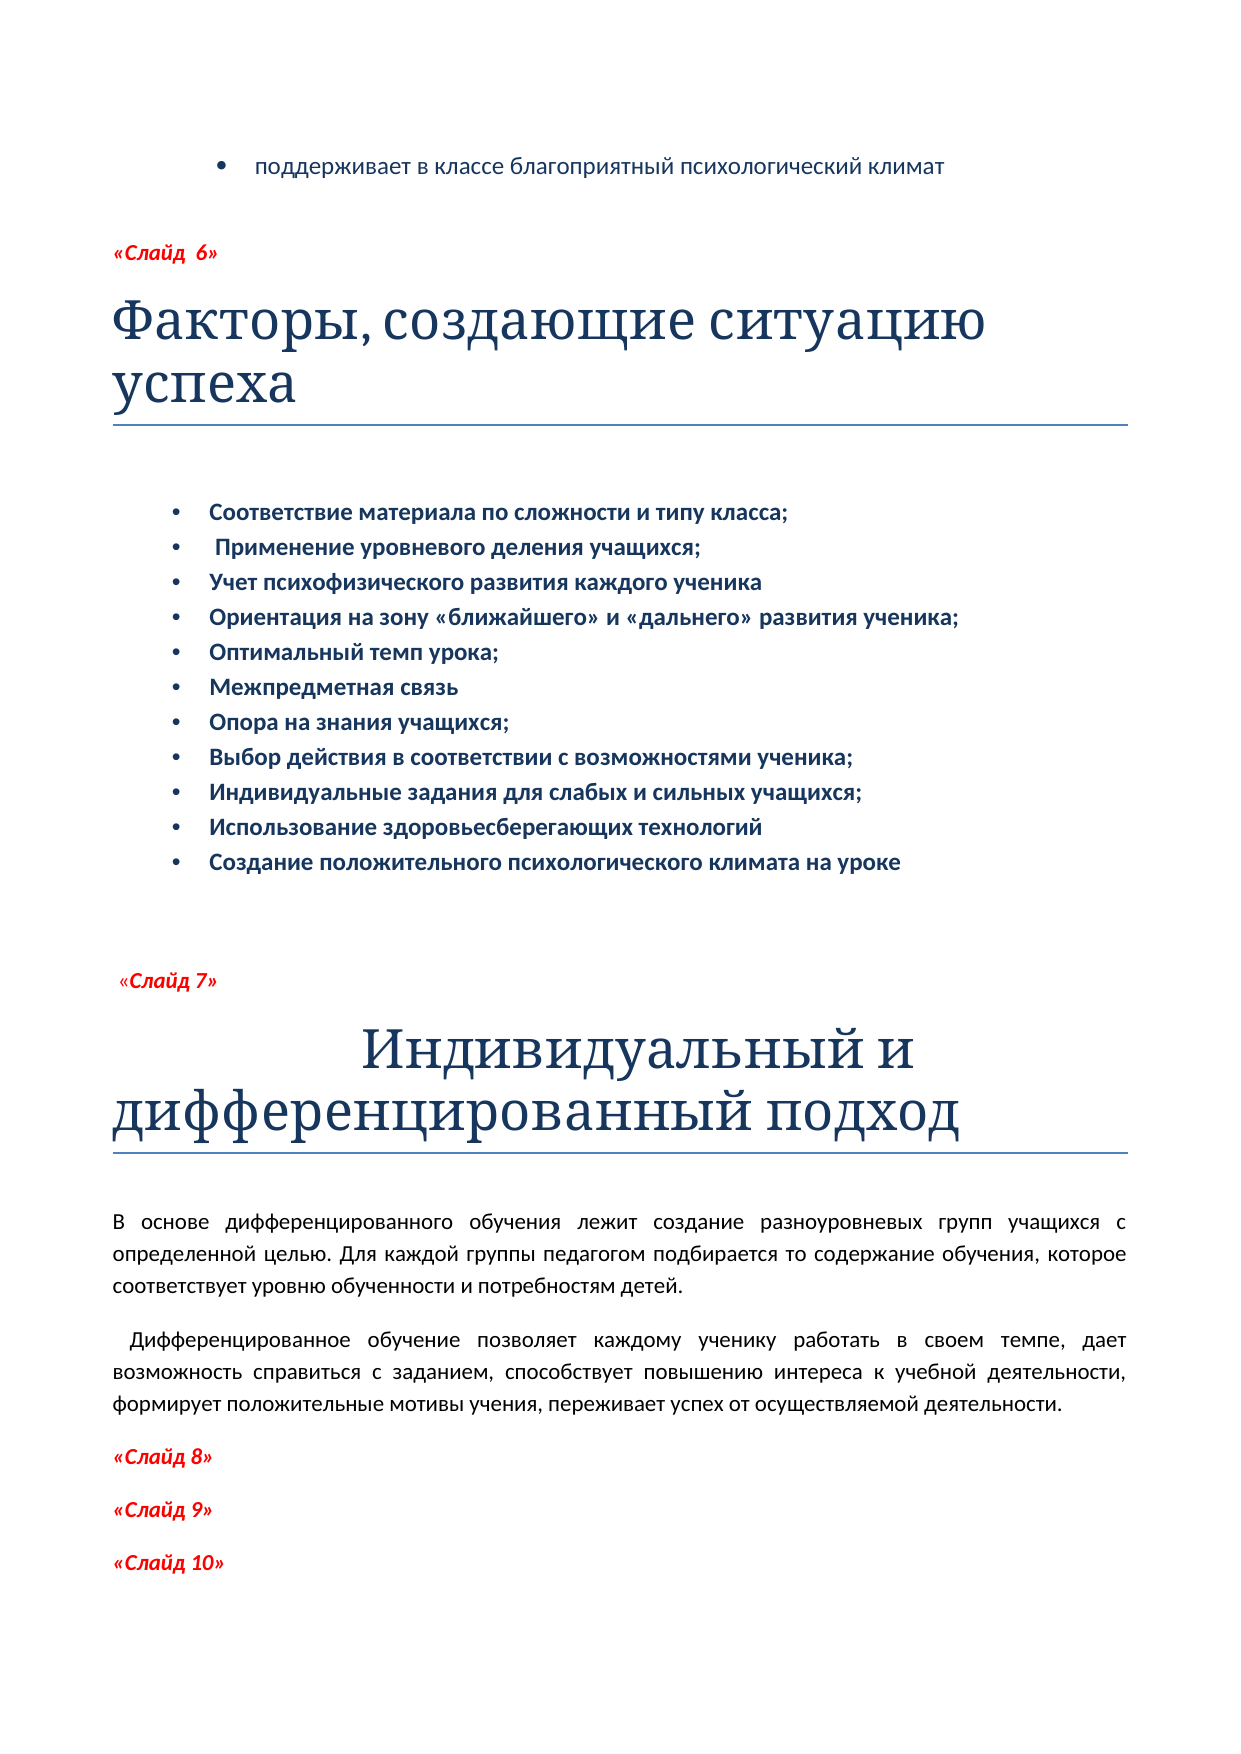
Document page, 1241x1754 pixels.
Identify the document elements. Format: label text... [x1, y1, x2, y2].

text «Слайд 10» [112, 1548, 1128, 1576]
list Соответствие материала по сложности и типу класса; [172, 496, 1128, 527]
text «Слайд 8» [112, 1442, 1128, 1470]
text «Слайд 6» [112, 238, 1128, 266]
text Индивидуальный и дифференцированный подход [112, 1019, 1128, 1154]
text «Слайд 7» [112, 966, 1128, 994]
list Учет психофизического развития каждого ученика [172, 566, 1128, 597]
text Дифференцированное обучение позволяет каждому ученику работать в своем темпе, дает возможность справиться с заданием, способствует повышению интереса к учебной деятельности, формирует положительные мотивы учения, переживает успех от осуществляемой деятельности. [112, 1325, 1128, 1417]
list Выбор действия в соответствии с возможностями ученика; [172, 741, 1128, 772]
list Индивидуальные задания для слабых и сильных учащихся; [172, 776, 1128, 807]
list Межпредметная связь [172, 671, 1128, 702]
text В основе дифференцированного обучения лежит создание разноуровневых групп учащихся с определенной целью. Для каждой группы педагогом подбирается то содержание обучения, которое соответствует уровню обученности и потребностям детей. [112, 1207, 1128, 1300]
list Использование здоровьесберегающих технологий [172, 811, 1128, 842]
text «Слайд 9» [112, 1495, 1128, 1523]
list Ориентация на зону «ближайшего» и «дальнего» развития ученика; [172, 601, 1128, 632]
list поддерживает в классе благоприятный психологический климат [217, 150, 1128, 181]
list Применение уровневого деления учащихся; [172, 531, 1128, 562]
list Создание положительного психологического климата на уроке [172, 846, 1128, 877]
text Факторы, создающие ситуацию успеха [112, 291, 1128, 426]
list Оптимальный темп урока; [172, 636, 1128, 667]
list Опора на знания учащихся; [172, 706, 1128, 737]
